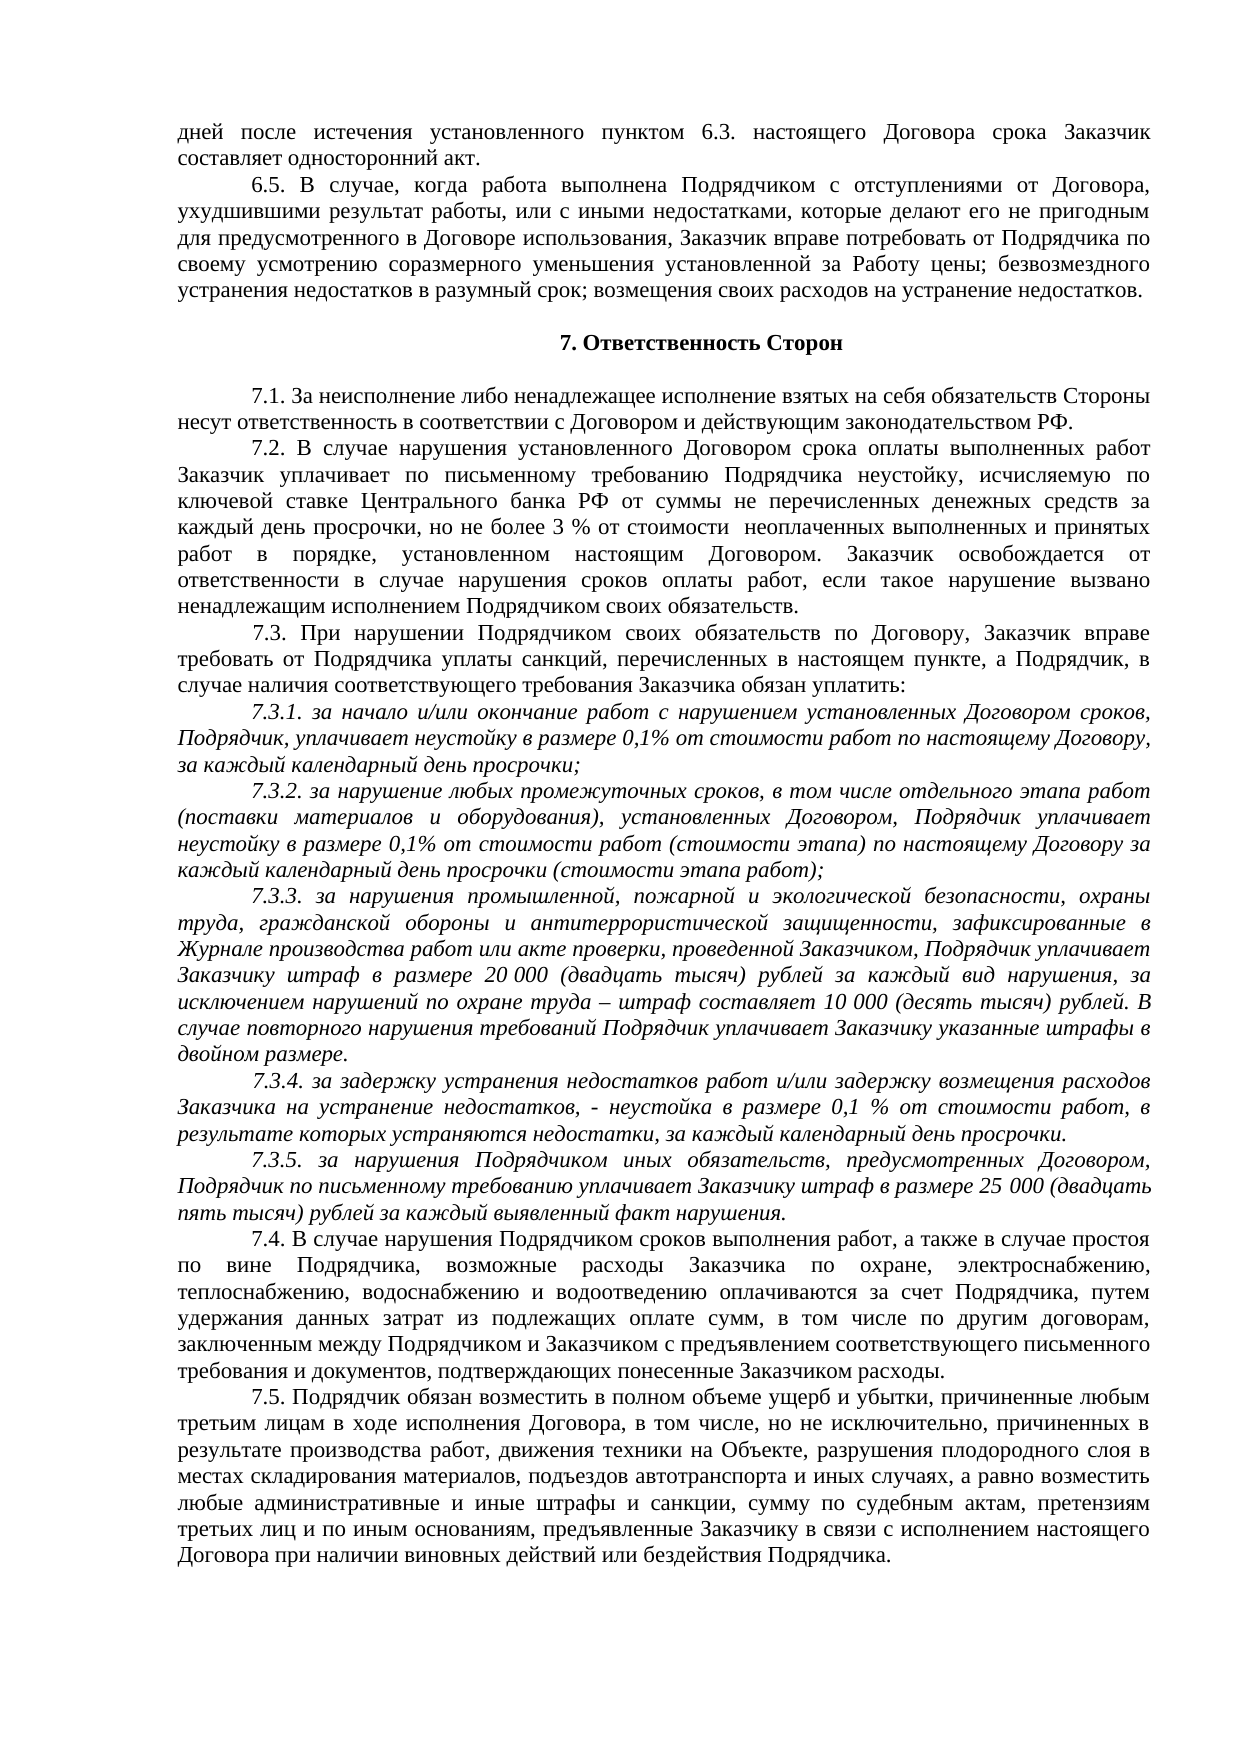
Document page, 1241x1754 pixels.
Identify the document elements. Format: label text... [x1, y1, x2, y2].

text 7.3.2. за нарушение любых промежуточных сроков, в том числе отдельного этапа работ (поставки материалов и оборудования), установленных Договором, Подрядчик уплачивает неустойку в размере 0,1% от стоимости работ (стоимости этапа) по настоящему Договору за каждый календарный день просрочки (стоимости этапа работ); [177, 777, 1152, 882]
text 7.3.3. за нарушения промышленной, пожарной и экологической безопасности, охраны труда, гражданской обороны и антитеррористической защищенности, зафиксированные в Журнале производства работ или акте проверки, проведенной Заказчиком, Подрядчик уплачивает Заказчику штраф в размере 20 000 (двадцать тысяч) рублей за каждый вид нарушения, за исключением нарушений по охране труда – штраф составляет 10 000 (десять тысяч) рублей. В случае повторного нарушения требований Подрядчик уплачивает Заказчику указанные штрафы в двойном размере. [177, 882, 1152, 1067]
text 6.5. В случае, когда работа выполнена Подрядчиком с отступлениями от Договора, ухудшившими результат работы, или с иными недостатками, которые делают его не пригодным для предусмотренного в Договоре использования, Заказчик вправе потребовать от Подрядчика по своему усмотрению соразмерного уменьшения установленной за Работу цены; безвозмездного устранения недостатков в разумный срок; возмещения своих расходов на устранение недостатков. [177, 171, 1152, 303]
text 7.1. За неисполнение либо ненадлежащее исполнение взятых на себя обязательств Стороны несут ответственность в соответствии с Договором и действующим законодательством РФ. [177, 382, 1152, 434]
text 7.4. В случае нарушения Подрядчиком сроков выполнения работ, а также в случае простоя по вине Подрядчика, возможные расходы Заказчика по охране, электроснабжению, теплоснабжению, водоснабжению и водоотведению оплачиваются за счет Подрядчика, путем удержания данных затрат из подлежащих оплате сумм, в том числе по другим договорам, заключенным между Подрядчиком и Заказчиком с предъявлением соответствующего письменного требования и документов, подтверждающих понесенные Заказчиком расходы. [177, 1225, 1152, 1383]
text 7.5. Подрядчик обязан возместить в полном объеме ущерб и убытки, причиненные любым третьим лицам в ходе исполнения Договора, в том числе, но не исключительно, причиненных в результате производства работ, движения техники на Объекте, разрушения плодородного слоя в местах складирования материалов, подъездов автотранспорта и иных случаях, а равно возместить любые административные и иные штрафы и санкции, сумму по судебным актам, претензиям третьих лиц и по иным основаниям, предъявленные Заказчику в связи с исполнением настоящего Договора при наличии виновных действий или бездействия Подрядчика. [177, 1383, 1152, 1568]
text 7. Ответственность Сторон [177, 329, 1152, 355]
text 7.3.4. за задержку устранения недостатков работ и/или задержку возмещения расходов Заказчика на устранение недостатков, - неустойка в размере 0,1 % от стоимости работ, в результате которых устраняются недостатки, за каждый календарный день просрочки. [177, 1067, 1152, 1146]
text 7.3.5. за нарушения Подрядчиком иных обязательств, предусмотренных Договором, Подрядчик по письменному требованию уплачивает Заказчику штраф в размере 25 000 (двадцать пять тысяч) рублей за каждый выявленный факт нарушения. [177, 1146, 1152, 1225]
list 7.2. В случае нарушения установленного Договором срока оплаты выполненных работ Заказчик уплачивает по письменному требованию Подрядчика неустойку, исчисляемую по ключевой ставке Центрального банка РФ от суммы не перечисленных денежных средств за каждый день просрочки, но не более 3 % от стоимости неоплаченных выполненных и принятых работ в порядке, установленном настоящим Договором. Заказчик освобождается от ответственности в случае нарушения сроков оплаты работ, если такое нарушение вызвано ненадлежащим исполнением Подрядчиком своих обязательств. [177, 434, 1152, 619]
text 7.3.1. за начало и/или окончание работ с нарушением установленных Договором сроков, Подрядчик, уплачивает неустойку в размере 0,1% от стоимости работ по настоящему Договору, за каждый календарный день просрочки; [177, 698, 1152, 777]
text 7.3. При нарушении Подрядчиком своих обязательств по Договору, Заказчик вправе требовать от Подрядчика уплаты санкций, перечисленных в настоящем пункте, а Подрядчик, в случае наличия соответствующего требования Заказчика обязан уплатить: [177, 619, 1152, 698]
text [177, 118, 1152, 171]
